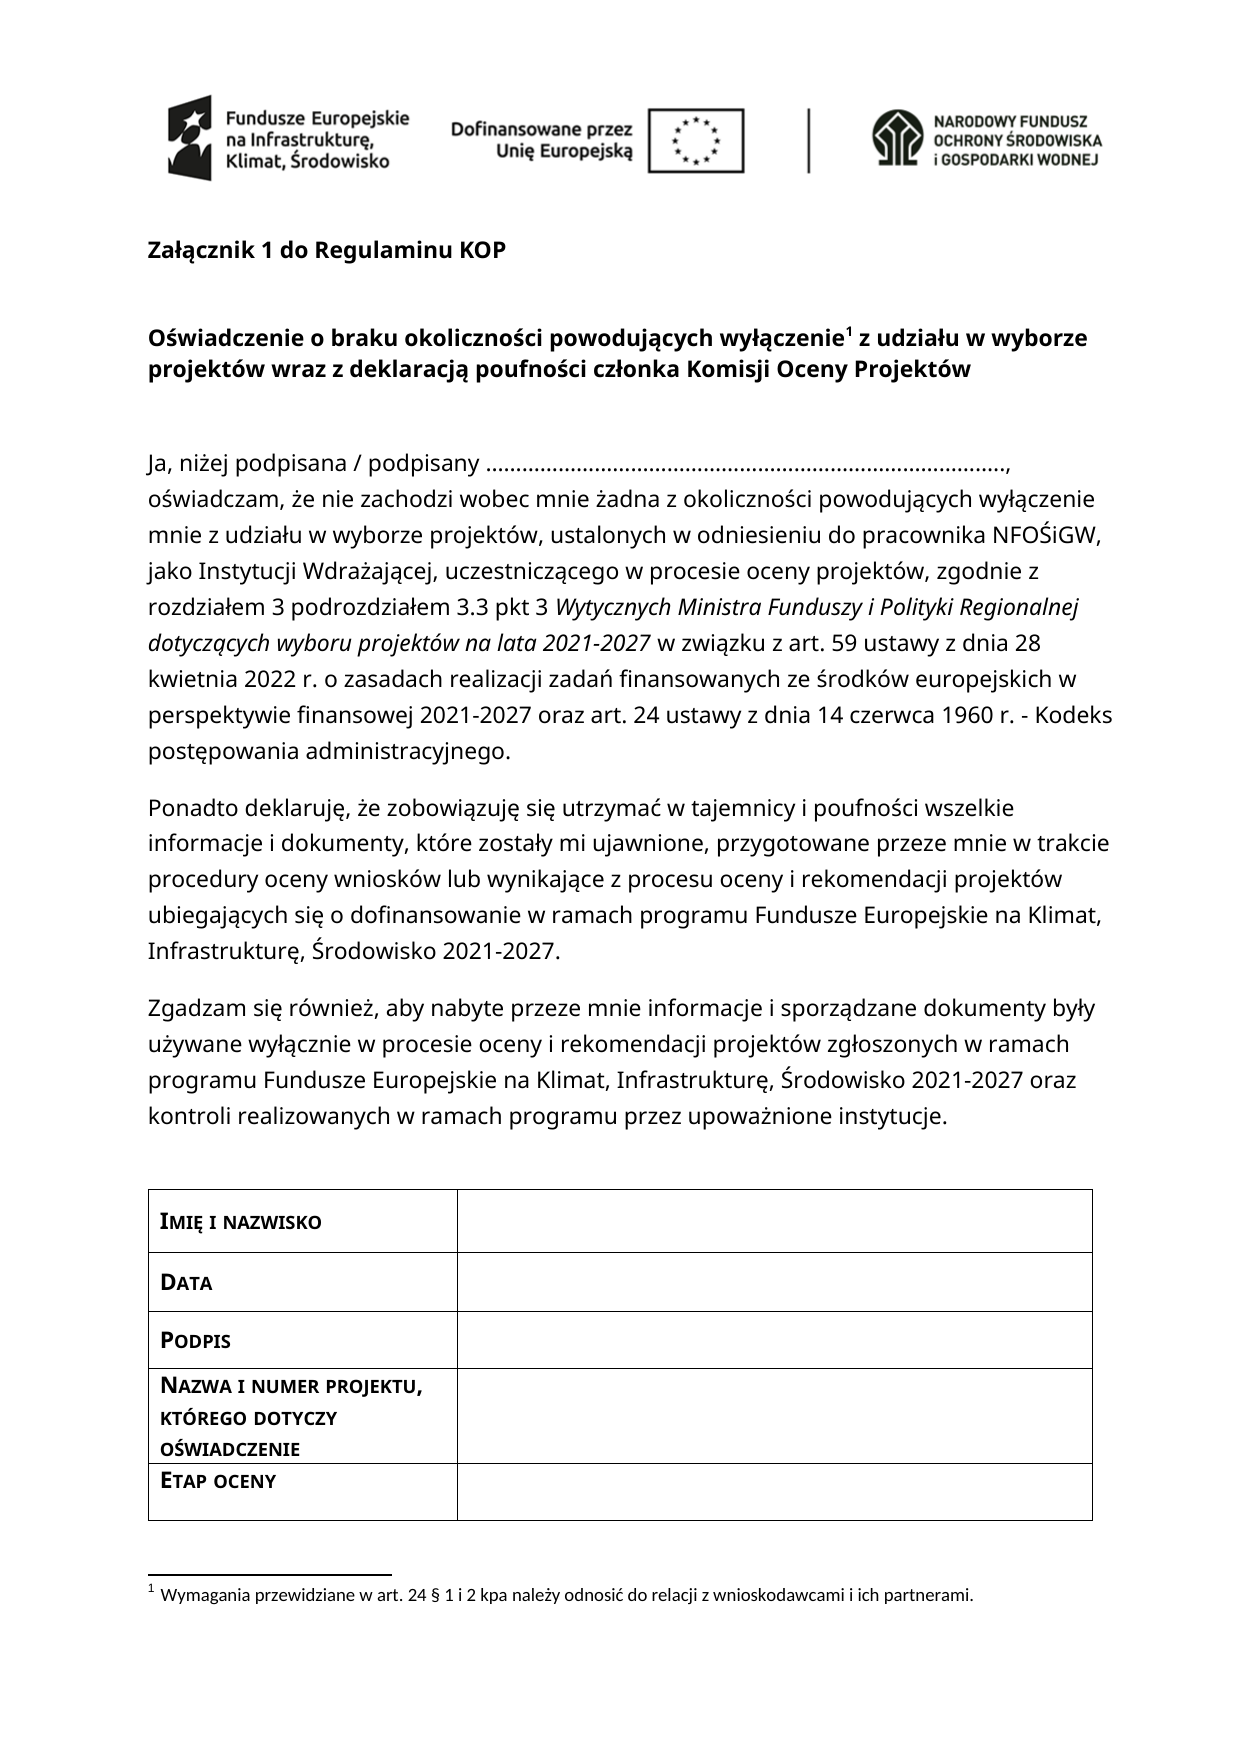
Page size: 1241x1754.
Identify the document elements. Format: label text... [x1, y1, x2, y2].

table_cell Data [149, 1253, 457, 1311]
table_cell [458, 1464, 1092, 1520]
subtitle Załącznik 1 do Regulaminu KOP [148, 234, 1122, 265]
table_header [458, 1190, 1092, 1252]
text Zgadzam się również, aby nabyte przeze mnie informacje i sporządzane dokumenty były używane wyłącznie w procesie oceny i rekomendacji projektów zgłoszonych w ramach programu Fundusze Europejskie na Klimat, Infrastrukturę, Środowisko 2021-2027 oraz kontroli realizowanych w ramach programu przez upoważnione instytucje. [148, 992, 1122, 1131]
text Ponadto deklaruję, że zobowiązuję się utrzymać w tajemnicy i poufności wszelkie informacje i dokumenty, które zostały mi ujawnione, przygotowane przeze mnie w trakcie procedury oceny wniosków lub wynikające z procesu oceny i rekomendacji projektów ubiegających się o dofinansowanie w ramach programu Fundusze Europejskie na Klimat, Infrastrukturę, Środowisko 2021-2027. [148, 791, 1122, 966]
table_cell Nazwa i numer projektu, którego dotyczy oświadczenie [149, 1369, 457, 1463]
text Ja, niżej podpisana / podpisany ………………………………………………………………………….., oświadczam, że nie zachodzi wobec mnie żadna z okoliczności powodujących wyłączenie mnie z udziału w wyborze projektów, ustalonych w odniesieniu do pracownika NFOŚiGW, jako Instytucji Wdrażającej, uczestniczącego w procesie oceny projektów, zgodnie z rozdziałem 3 podrozdziałem 3.3 pkt 3 Wytycznych Ministra Funduszy i Polityki Regionalnej dotyczących wyboru projektów na lata 2021-2027 w związku z art. 59 ustawy z dnia 28 kwietnia 2022 r. o zasadach realizacji zadań finansowanych ze środków europejskich w perspektywie finansowej 2021-2027 oraz art. 24 ustawy z dnia 14 czerwca 1960 r. - Kodeks postępowania administracyjnego. [148, 447, 1122, 766]
table_cell [458, 1369, 1092, 1463]
table_cell [458, 1253, 1092, 1311]
table_header Imię i nazwisko [149, 1190, 457, 1252]
table_cell Etap oceny [149, 1464, 457, 1520]
table_cell [458, 1312, 1092, 1368]
picture [147, 73, 1149, 203]
table_cell Podpis [149, 1312, 457, 1368]
text Oświadczenie o braku okoliczności powodujących wyłączenie z udziału w wyborze projektów wraz z deklaracją poufności członka Komisji Oceny Projektów [148, 322, 1122, 385]
